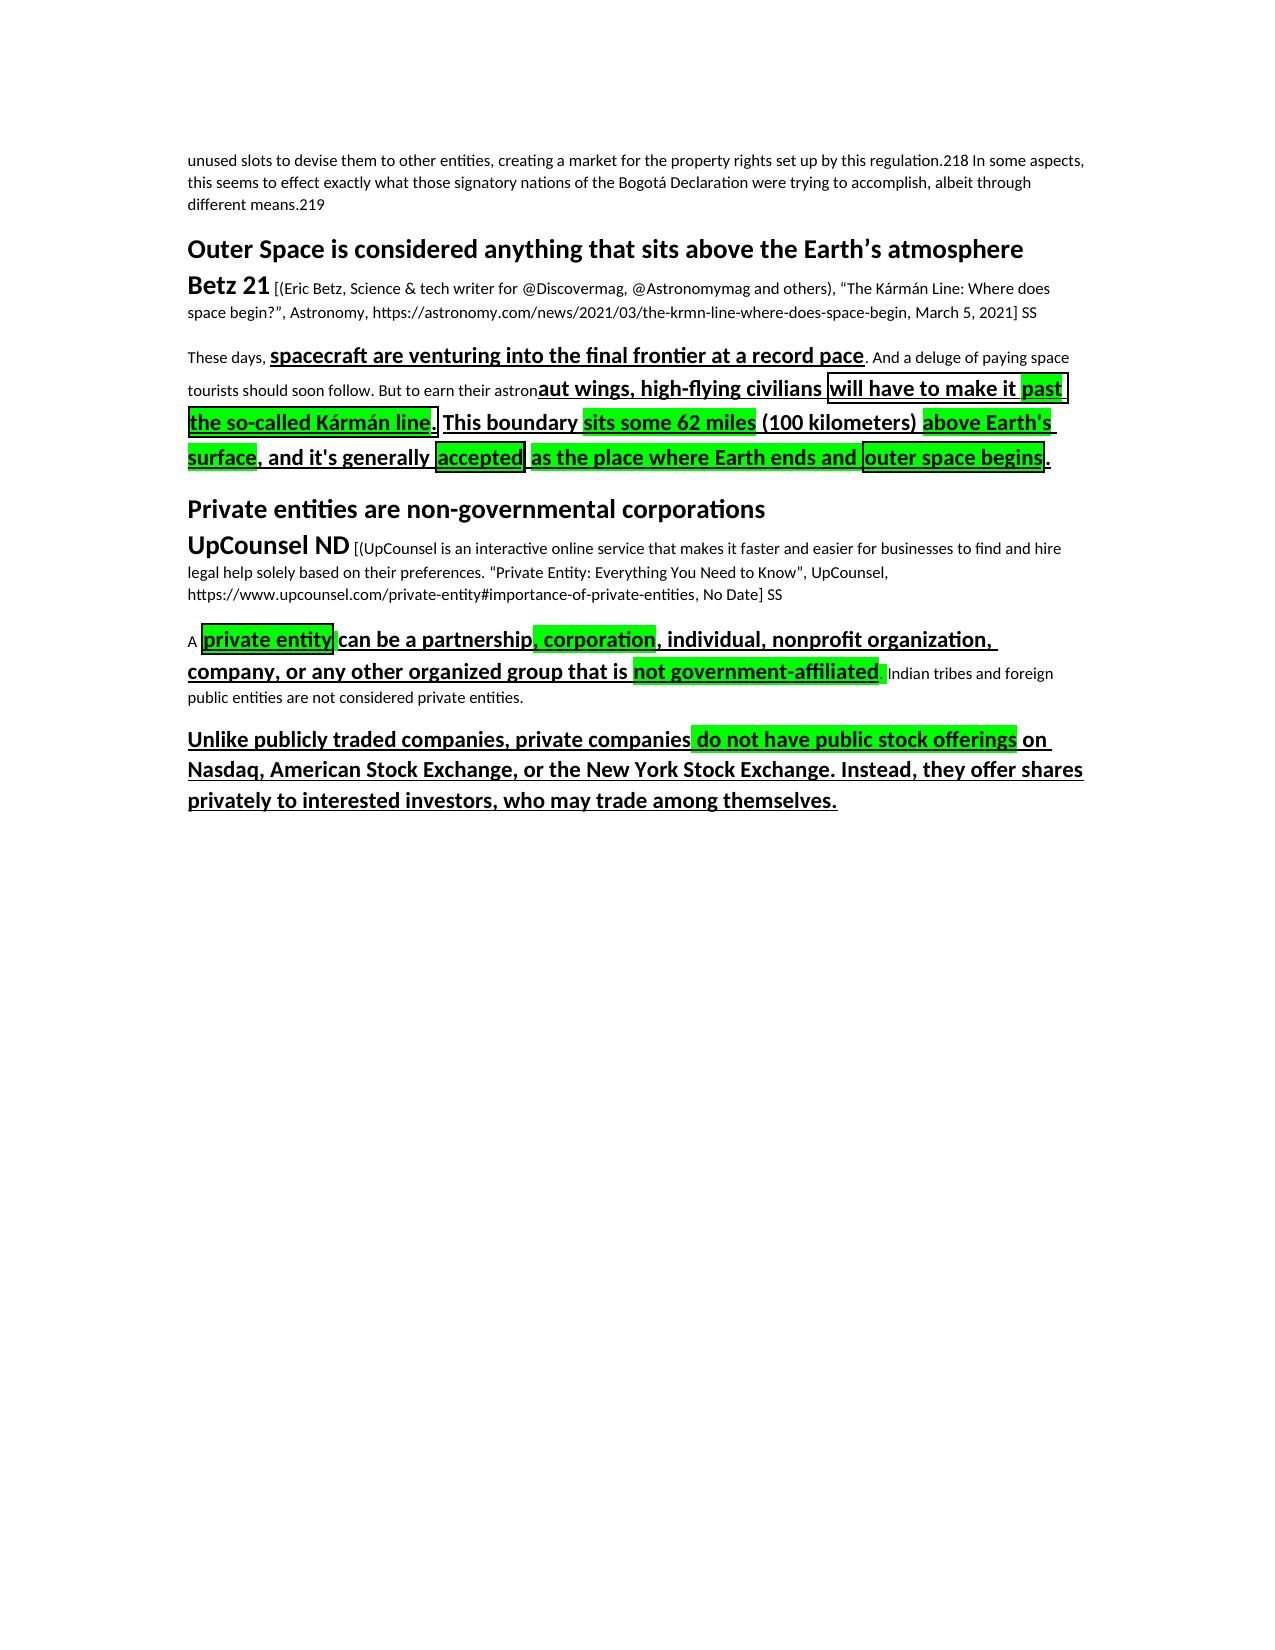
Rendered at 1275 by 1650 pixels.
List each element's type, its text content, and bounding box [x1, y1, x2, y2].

text UpCounsel ND [(UpCounsel is an interactive online service that makes it faster and easier for businesses to find and hire legal help solely based on their preferences. “Private Entity: Everything You Need to Know”, UpCounsel, https://www.upcounsel.com/private-entity#importance-of-private-entities, No Date] SS [187, 528, 1087, 605]
text Unlike publicly traded companies, private companies do not have public stock offerings on Nasdaq, American Stock Exchange, or the New York Stock Exchange. Instead, they offer shares privately to interested investors, who may trade among themselves. [187, 725, 1087, 814]
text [187, 150, 1087, 214]
text A private entity can be a partnership, corporation, individual, nonprofit organization, company, or any other organized group that is not government-affiliated. Indian tribes and foreign public entities are not considered private entities. [187, 623, 1087, 707]
subtitle Private entities are non-governmental corporations [187, 492, 1087, 525]
text Betz 21 [(Eric Betz, Science & tech writer for @Discovermag, @Astronomymag and others), “The Kármán Line: Where does space begin?”, Astronomy, https://astronomy.com/news/2021/03/the-krmn-line-where-does-space-begin, March 5, 2021] SS [187, 268, 1087, 323]
subtitle Outer Space is considered anything that sits above the Earth’s atmosphere [187, 232, 1087, 265]
text These days, spacecraft are venturing into the final frontier at a record pace. And a deluge of paying space tourists should soon follow. But to earn their astronaut wings, high-flying civilians will have to make it past the so-called Kármán line. This boundary sits some 62 miles (100 kilometers) above Earth's surface, and it's generally accepted as the place where Earth ends and outer space begins. [187, 341, 1087, 473]
